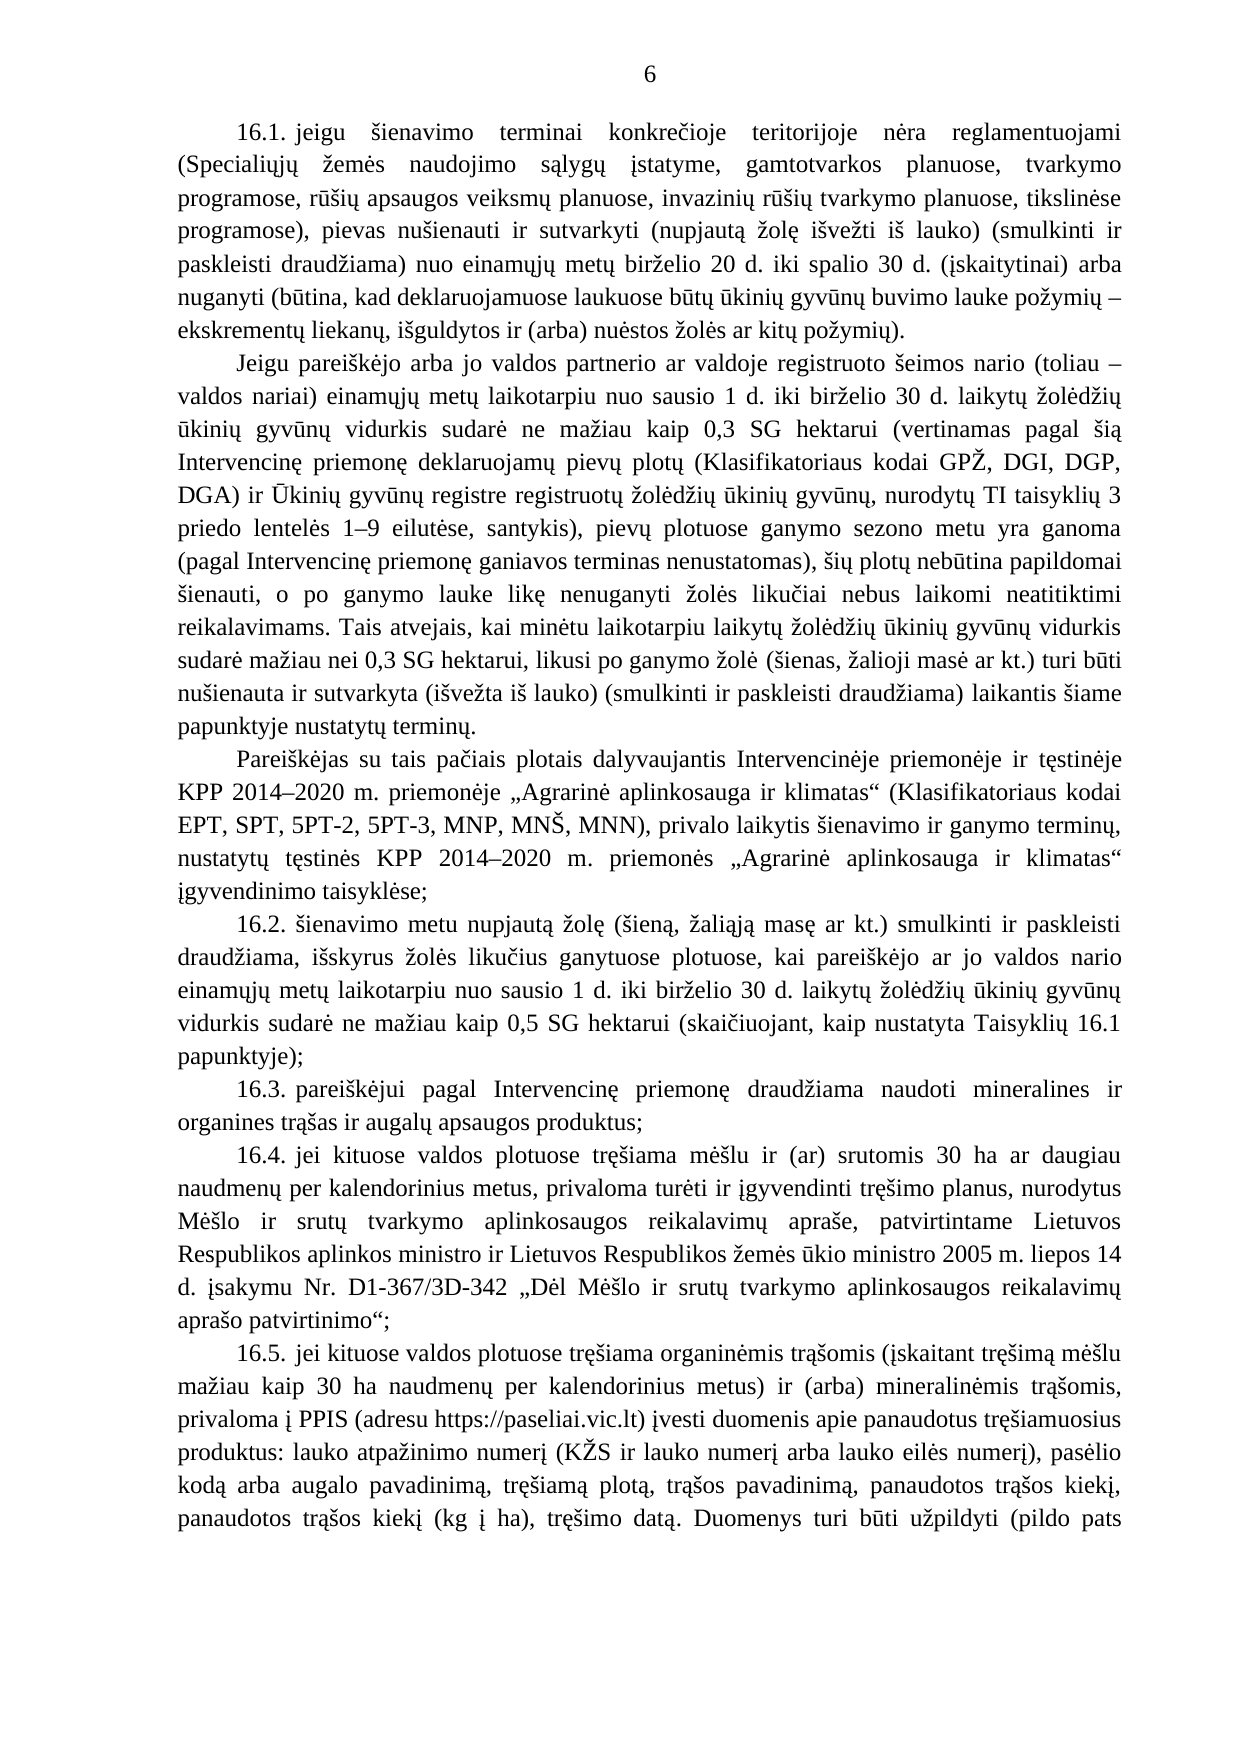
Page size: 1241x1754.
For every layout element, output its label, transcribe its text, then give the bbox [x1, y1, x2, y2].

list šienavimo metu nupjautą žolę (šieną, žaliąją masę ar kt.) smulkinti ir paskleisti draudžiama, išskyrus žolės likučius ganytuose plotuose, kai pareiškėjo ar jo valdos nario einamųjų metų laikotarpiu nuo sausio 1 d. iki birželio 30 d. laikytų žolėdžių ūkinių gyvūnų vidurkis sudarė ne mažiau kaip 0,5 SG hektarui (skaičiuojant, kaip nustatyta Taisyklių 16.1 papunktyje); [177, 909, 1122, 1070]
list jeigu šienavimo terminai konkrečioje teritorijoje nėra reglamentuojami (Specialiųjų žemės naudojimo sąlygų įstatyme, gamtotvarkos planuose, tvarkymo programose, rūšių apsaugos veiksmų planuose, invazinių rūšių tvarkymo planuose, tikslinėse programose), pievas nušienauti ir sutvarkyti (nupjautą žolę išvežti iš lauko) (smulkinti ir paskleisti draudžiama) nuo einamųjų metų birželio 20 d. iki spalio 30 d. (įskaitytinai) arba nuganyti (būtina, kad deklaruojamuose laukuose būtų ūkinių gyvūnų buvimo lauke požymių – ekskrementų liekanų, išguldytos ir (arba) nuėstos žolės ar kitų požymių). [177, 117, 1122, 343]
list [177, 1338, 1122, 1532]
list Pareiškėjas su tais pačiais plotais dalyvaujantis Intervencinėje priemonėje ir tęstinėje KPP 2014–2020 m. priemonėje „Agrarinė aplinkosauga ir klimatas“ (Klasifikatoriaus kodai EPT, SPT, 5PT-2, 5PT-3, MNP, MNŠ, MNN), privalo laikytis šienavimo ir ganymo terminų, nustatytų tęstinės KPP 2014–2020 m. priemonės „Agrarinė aplinkosauga ir klimatas“ įgyvendinimo taisyklėse; [177, 744, 1122, 905]
list pareiškėjui pagal Intervencinę priemonę draudžiama naudoti mineralines ir organines trąšas ir augalų apsaugos produktus; [177, 1074, 1122, 1136]
list Jeigu pareiškėjo arba jo valdos partnerio ar valdoje registruoto šeimos nario (toliau – valdos nariai) einamųjų metų laikotarpiu nuo sausio 1 d. iki birželio 30 d. laikytų žolėdžių ūkinių gyvūnų vidurkis sudarė ne mažiau kaip 0,3 SG hektarui (vertinamas pagal šią Intervencinę priemonę deklaruojamų pievų plotų (Klasifikatoriaus kodai GPŽ, DGI, DGP, DGA) ir Ūkinių gyvūnų registre registruotų žolėdžių ūkinių gyvūnų, nurodytų TI taisyklių 3 priedo lentelės 1–9 eilutėse, santykis), pievų plotuose ganymo sezono metu yra ganoma (pagal Intervencinę priemonę ganiavos terminas nenustatomas), šių plotų nebūtina papildomai šienauti, o po ganymo lauke likę nenuganyti žolės likučiai nebus laikomi neatitiktimi reikalavimams. Tais atvejais, kai minėtu laikotarpiu laikytų žolėdžių ūkinių gyvūnų vidurkis sudarė mažiau nei 0,3 SG hektarui, likusi po ganymo žolė (šienas, žalioji masė ar kt.) turi būti nušienauta ir sutvarkyta (išvežta iš lauko) (smulkinti ir paskleisti draudžiama) laikantis šiame papunktyje nustatytų terminų. [177, 348, 1122, 740]
list jei kituose valdos plotuose tręšiama mėšlu ir (ar) srutomis 30 ha ar daugiau naudmenų per kalendorinius metus, privaloma turėti ir įgyvendinti tręšimo planus, nurodytus Mėšlo ir srutų tvarkymo aplinkosaugos reikalavimų apraše, patvirtintame Lietuvos Respublikos aplinkos ministro ir Lietuvos Respublikos žemės ūkio ministro 2005 m. liepos 14 d. įsakymu Nr. D1-367/3D-342 „Dėl Mėšlo ir srutų tvarkymo aplinkosaugos reikalavimų aprašo patvirtinimo“; [177, 1140, 1122, 1334]
